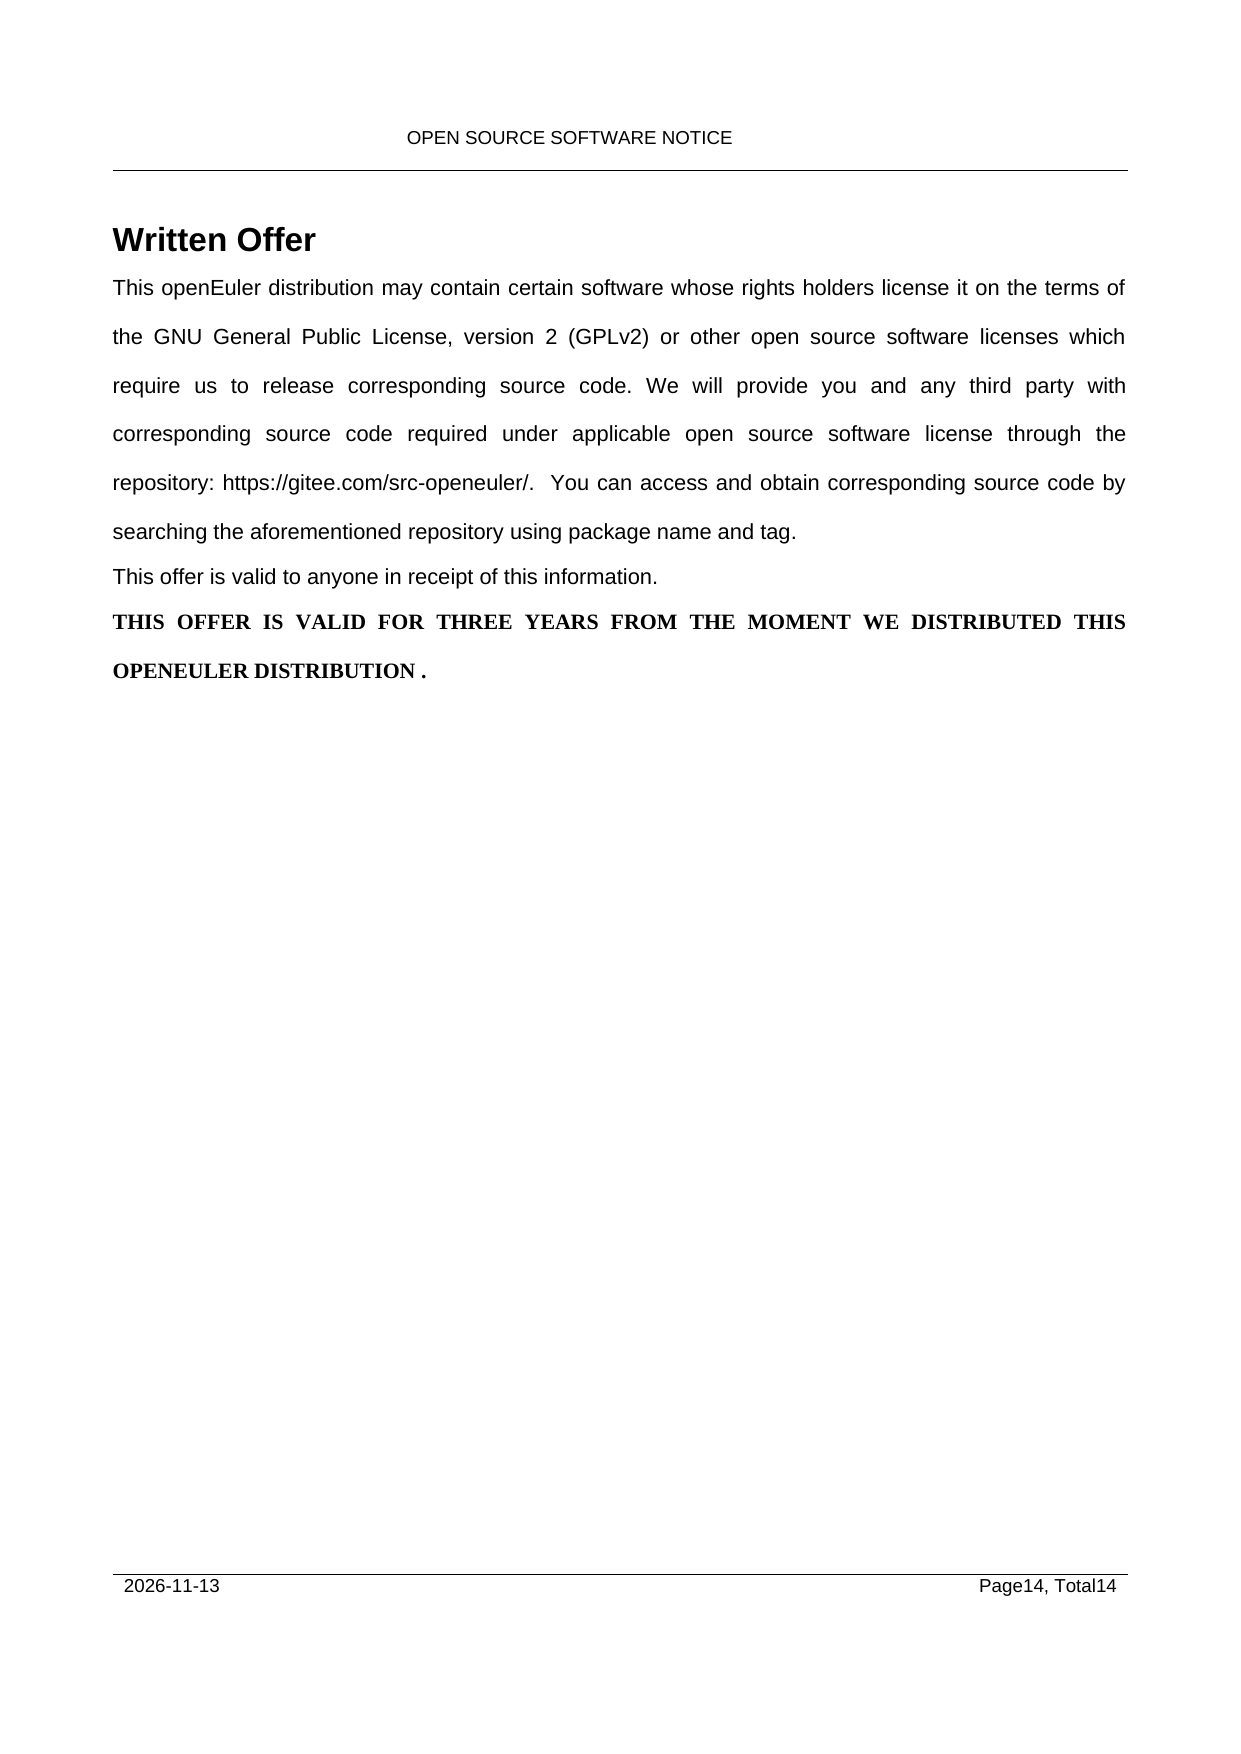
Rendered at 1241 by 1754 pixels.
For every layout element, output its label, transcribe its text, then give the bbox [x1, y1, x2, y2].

text THIS OFFER IS VALID FOR THREE YEARS FROM THE MOMENT WE DISTRIBUTED THIS OPENEULER DISTRIBUTION . [112, 605, 1128, 687]
text This openEuler distribution may contain certain software whose rights holders license it on the terms of the GNU General Public License, version 2 (GPLv2) or other open source software licenses which require us to release corresponding source code. We will provide you and any third party with corresponding source code required under applicable open source software license through the repository: https://gitee.com/src-openeuler/. You can access and obtain corresponding source code by searching the aforementioned repository using package name and tag. [112, 271, 1128, 548]
text Written Offer [112, 206, 1128, 271]
text This offer is valid to anyone in receipt of this information. [112, 560, 1128, 593]
